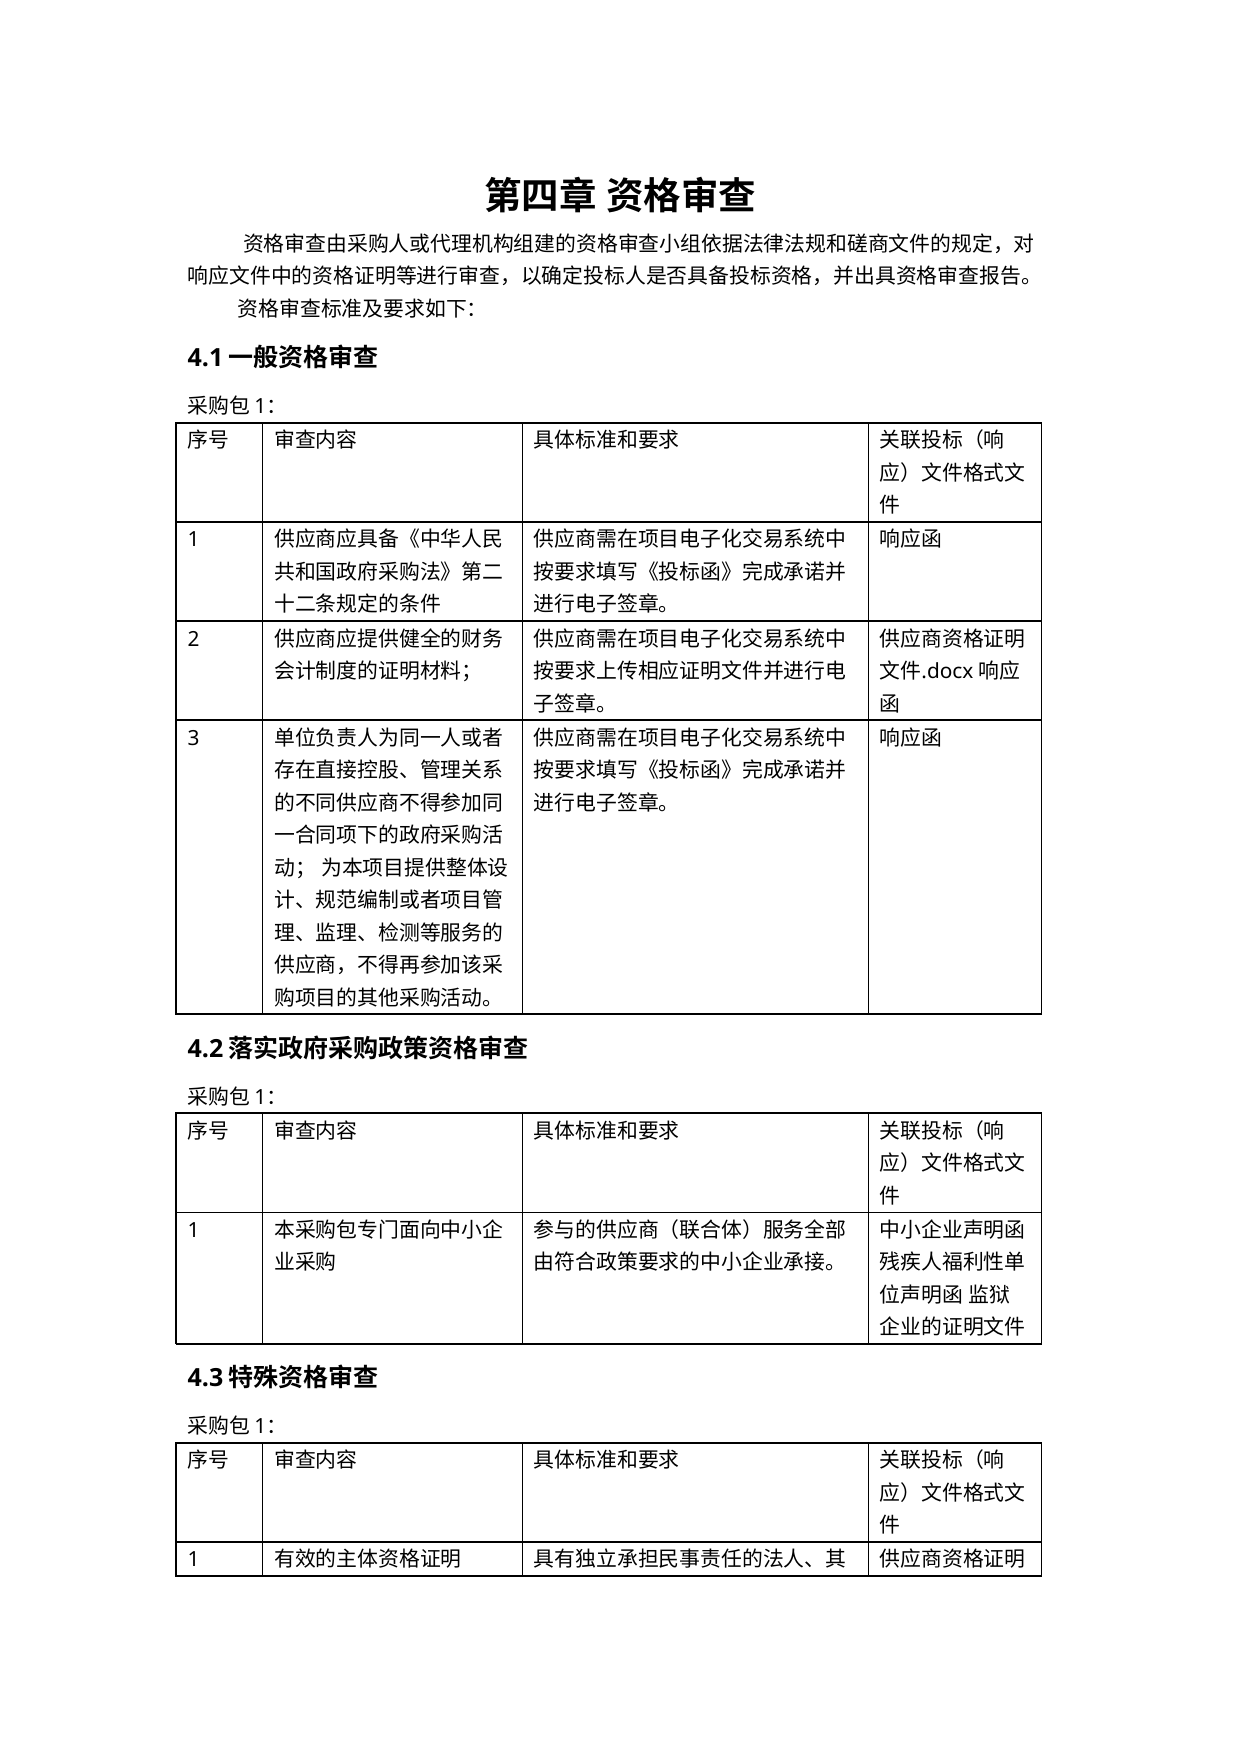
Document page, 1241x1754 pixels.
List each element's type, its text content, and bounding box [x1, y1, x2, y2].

table_cell 供应商应提供健全的财务会计制度的证明材料； [263, 622, 522, 719]
table_header 审查内容 [263, 1114, 522, 1211]
table_header 具体标准和要求 [523, 1114, 868, 1211]
text 资格审查标准及要求如下： [187, 292, 1053, 324]
table_cell 供应商需在项目电子化交易系统中按要求上传相应证明文件并进行电子签章。 [523, 622, 868, 719]
table_cell 供应商应具备《中华人民共和国政府采购法》第二十二条规定的条件 [263, 523, 522, 620]
text 采购包1： [187, 1080, 1053, 1112]
text 4.3特殊资格审查 [187, 1344, 1053, 1409]
text 第四章 资格审查 [187, 162, 1053, 227]
table_cell 3 [177, 721, 262, 1013]
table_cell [523, 1543, 868, 1575]
text 资格审查由采购人或代理机构组建的资格审查小组依据法律法规和磋商文件的规定，对响应文件中的资格证明等进行审查，以确定投标人是否具备投标资格，并出具资格审查报告。 [187, 227, 1053, 292]
table_cell 供应商需在项目电子化交易系统中按要求填写《投标函》完成承诺并进行电子签章。 [523, 523, 868, 620]
table_header 关联投标（响应）文件格式文件 [869, 1444, 1041, 1541]
text 采购包1： [187, 1409, 1053, 1442]
table_cell 1 [177, 1543, 262, 1575]
table_header 序号 [177, 424, 262, 521]
table_cell 响应函 [869, 721, 1041, 1013]
table_header 序号 [177, 1114, 262, 1211]
table_cell 供应商资格证明文件.docx [869, 1543, 1041, 1575]
text 采购包1： [187, 389, 1053, 422]
table_cell 中小企业声明函 残疾人福利性单位声明函 监狱企业的证明文件 [869, 1213, 1041, 1343]
table_cell 供应商资格证明文件.docx 响应函 [869, 622, 1041, 719]
table_cell 供应商需在项目电子化交易系统中按要求填写《投标函》完成承诺并进行电子签章。 [523, 721, 868, 1013]
table_header 审查内容 [263, 424, 522, 521]
table_cell 有效的主体资格证明 [263, 1543, 522, 1575]
table_header 序号 [177, 1444, 262, 1541]
table_cell 单位负责人为同一人或者存在直接控股、管理关系的不同供应商不得参加同一合同项下的政府采购活动； 为本项目提供整体设计、规范编制或者项目管理、监理、检测等服务的供应商，不得再参加该采购项目的其他采购活动。 [263, 721, 522, 1013]
text 4.1一般资格审查 [187, 324, 1053, 389]
table_cell 响应函 [869, 523, 1041, 620]
table_cell 1 [177, 1213, 262, 1343]
table_header 审查内容 [263, 1444, 522, 1541]
text 4.2落实政府采购政策资格审查 [187, 1015, 1053, 1080]
table_header 具体标准和要求 [523, 1444, 868, 1541]
table_cell 2 [177, 622, 262, 719]
table_header 关联投标（响应）文件格式文件 [869, 424, 1041, 521]
table_cell 参与的供应商（联合体）服务全部由符合政策要求的中小企业承接。 [523, 1213, 868, 1343]
table_cell 本采购包专门面向中小企业采购 [263, 1213, 522, 1343]
table_header 具体标准和要求 [523, 424, 868, 521]
table_cell 1 [177, 523, 262, 620]
table_header 关联投标（响应）文件格式文件 [869, 1114, 1041, 1211]
